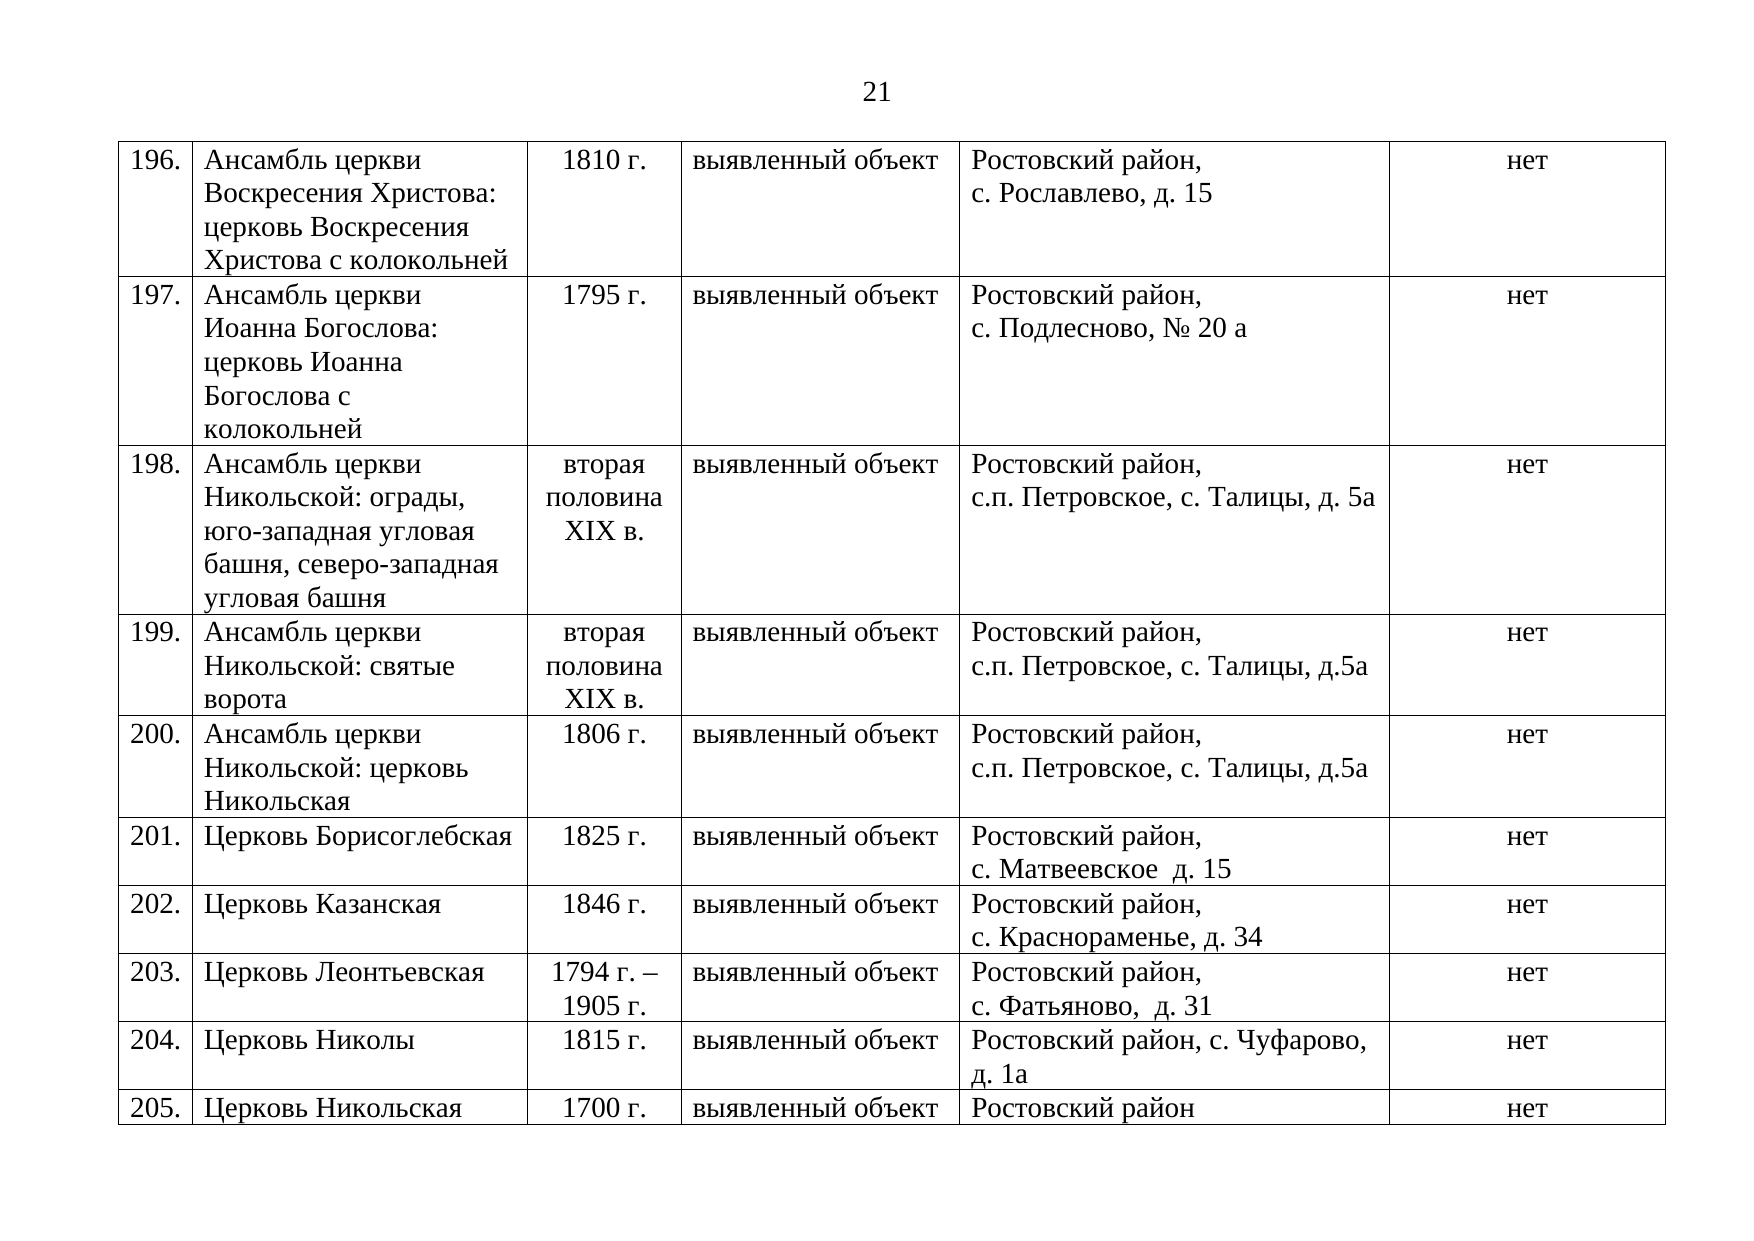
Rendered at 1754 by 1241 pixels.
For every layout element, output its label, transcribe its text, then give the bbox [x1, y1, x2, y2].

table_cell Ростовский район, с. Рославлево, д. 15 [960, 142, 1389, 276]
table_cell 1810 г. [528, 142, 681, 276]
table_cell выявленный объект [682, 1090, 959, 1124]
table_cell Ансамбль церкви Никольской: святые ворота [193, 615, 527, 715]
table_cell 198. [119, 446, 192, 613]
table_cell Ростовский район, с.п. Петровское, с. Талицы, д. 5а [960, 446, 1389, 613]
table_cell Церковь Николы [193, 1022, 527, 1089]
table_cell вторая половина XIX в. [528, 615, 681, 715]
table_cell нет [1390, 818, 1665, 885]
table_cell Ансамбль церкви Иоанна Богослова: церковь Иоанна Богослова с колокольней [193, 277, 527, 445]
table_cell нет [1390, 446, 1665, 613]
table_cell Ростовский район, с. Чуфарово, д. 1а [960, 1022, 1389, 1089]
table_cell 1795 г. [528, 277, 681, 445]
table_cell 205. [119, 1090, 192, 1124]
table_cell Ростовский район, с. Матвеевское д. 15 [960, 818, 1389, 885]
table_cell 200. [119, 716, 192, 817]
table_cell выявленный объект [682, 954, 959, 1021]
table_cell Ростовский район, с.п. Петровское, с. Талицы, д.5а [960, 716, 1389, 817]
table_cell 196. [119, 142, 192, 276]
table_cell Ростовский район, с. Фатьяново, д. 31 [960, 954, 1389, 1021]
table_cell Ансамбль церкви Воскресения Христова: церковь Воскресения Христова с колокольней [193, 142, 527, 276]
table_cell Ростовский район, с.п. Петровское, с. Талицы, д.5а [960, 615, 1389, 715]
table_cell Ростовский район, с. Краснораменье, д. 34 [960, 886, 1389, 953]
table_cell нет [1390, 886, 1665, 953]
table_cell 203. [119, 954, 192, 1021]
table_cell нет [1390, 142, 1665, 276]
table_cell нет [1390, 615, 1665, 715]
table_cell 1700 г. [528, 1090, 681, 1124]
table_cell 197. [119, 277, 192, 445]
table_cell выявленный объект [682, 142, 959, 276]
table_cell Церковь Никольская [193, 1090, 527, 1124]
table_cell 202. [119, 886, 192, 953]
table_cell выявленный объект [682, 446, 959, 613]
table_cell нет [1390, 1022, 1665, 1089]
table_cell нет [1390, 1090, 1665, 1124]
table_cell Ростовский район, с. Подлесново, № 20 а [960, 277, 1389, 445]
table_cell Ансамбль церкви Никольской: ограды, юго-западная угловая башня, северо-западная угловая башня [193, 446, 527, 613]
table_cell 1825 г. [528, 818, 681, 885]
table_cell 1846 г. [528, 886, 681, 953]
table_cell 201. [119, 818, 192, 885]
table_cell нет [1390, 716, 1665, 817]
table_cell 1815 г. [528, 1022, 681, 1089]
table_cell Церковь Казанская [193, 886, 527, 953]
table_cell 204. [119, 1022, 192, 1089]
table_cell выявленный объект [682, 886, 959, 953]
table_cell вторая половина XIX в. [528, 446, 681, 613]
table_cell 199. [119, 615, 192, 715]
table_cell выявленный объект [682, 277, 959, 445]
table_cell выявленный объект [682, 1022, 959, 1089]
table_cell Церковь Леонтьевская [193, 954, 527, 1021]
table_cell Церковь Борисоглебская [193, 818, 527, 885]
table_cell Ансамбль церкви Никольской: церковь Никольская [193, 716, 527, 817]
table_cell нет [1390, 277, 1665, 445]
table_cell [960, 1090, 1389, 1124]
table_cell выявленный объект [682, 818, 959, 885]
table_cell выявленный объект [682, 716, 959, 817]
table_cell выявленный объект [682, 615, 959, 715]
table_cell 1806 г. [528, 716, 681, 817]
table_cell нет [1390, 954, 1665, 1021]
table_cell 1794 г. – 1905 г. [528, 954, 681, 1021]
